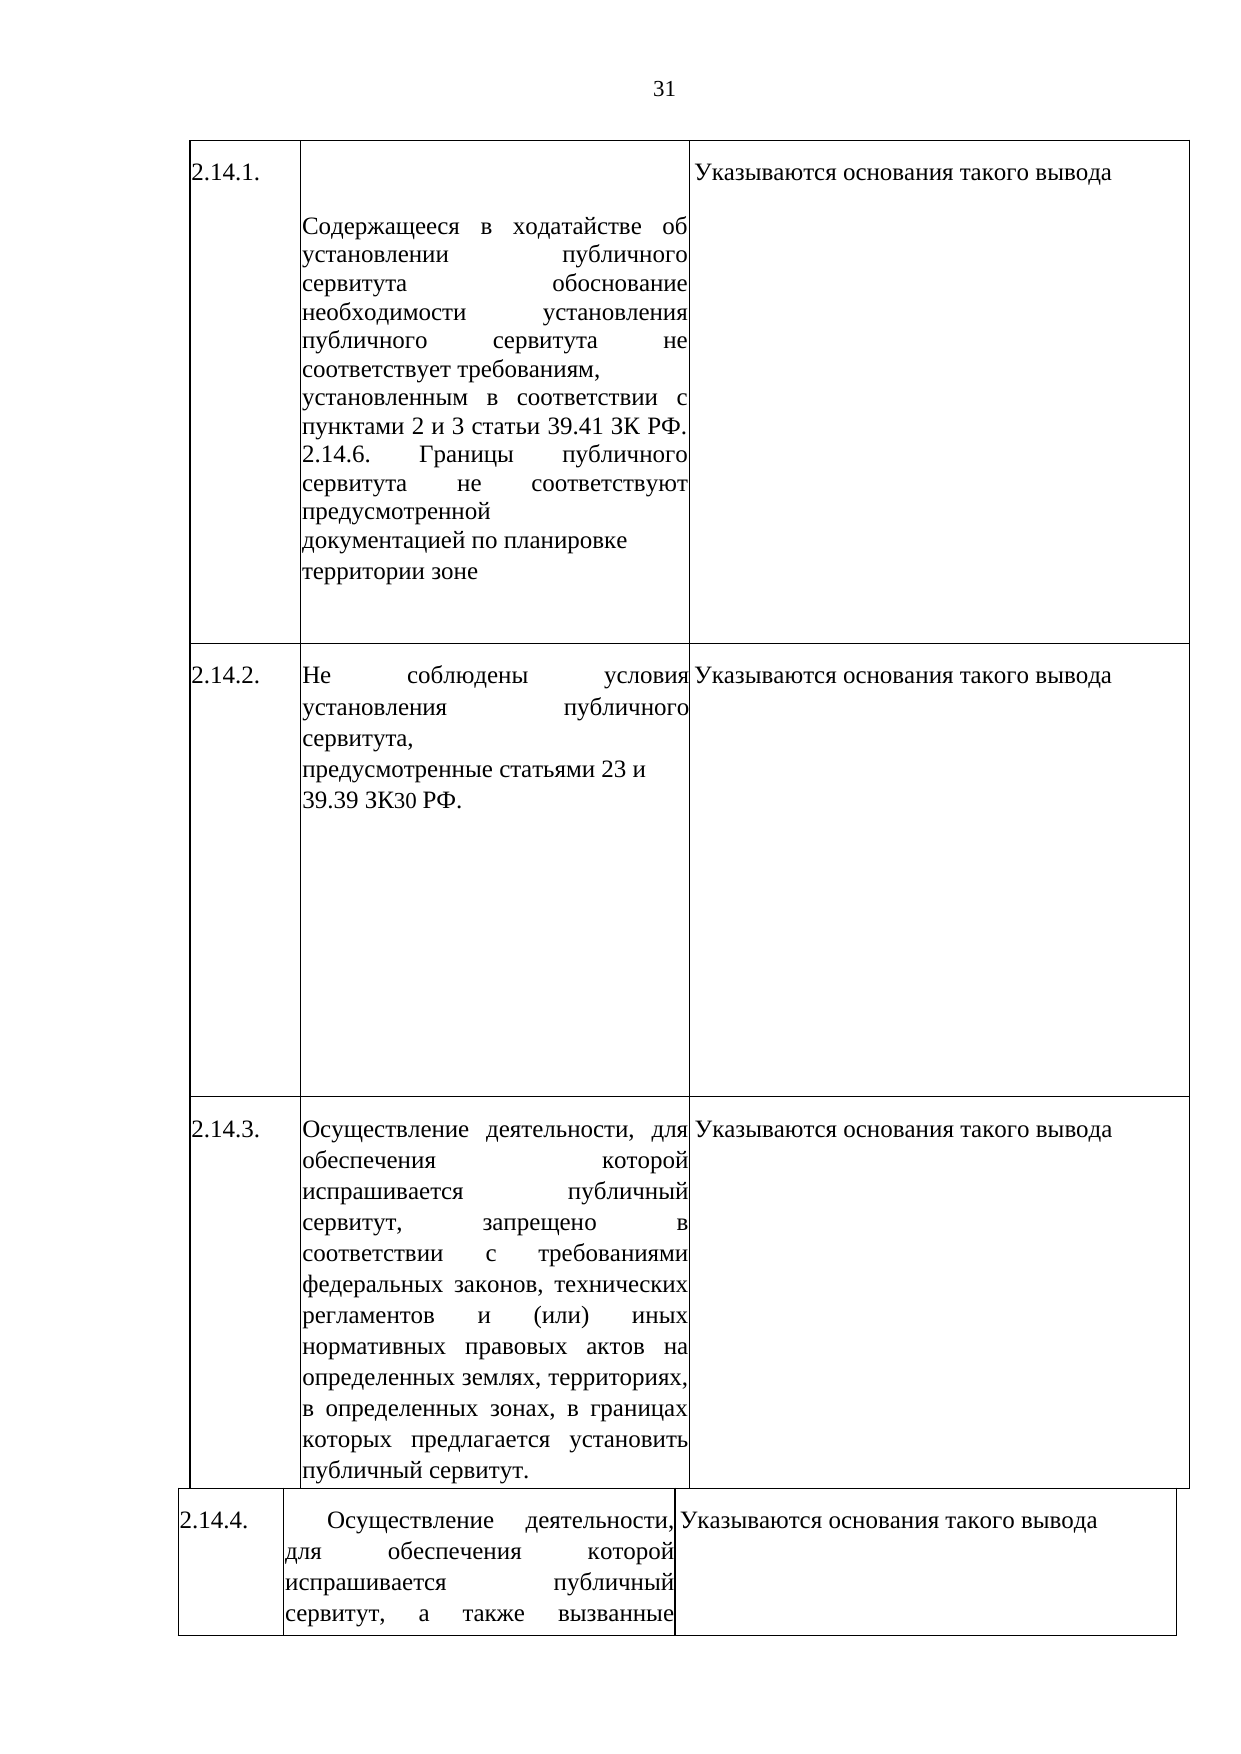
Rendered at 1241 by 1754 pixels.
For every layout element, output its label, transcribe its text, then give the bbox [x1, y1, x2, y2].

table_cell 2.14.2. [191, 644, 300, 1096]
table_cell 2.14.3. [191, 1097, 300, 1487]
table_cell Указываются основания такого вывода [690, 1097, 1189, 1487]
table_cell Не соблюдены условия установления публичного сервитута, предусмотренные статьями 23 и 39.39 ЗК30 РФ. [301, 644, 689, 1096]
table_cell Указываются основания такого вывода [690, 644, 1189, 1096]
table_cell Содержащееся в ходатайстве об установлении публичного сервитута обоснование необходимости установления публичного сервитута не соответствует требованиям, установленным в соответствии с пунктами 2 и 3 статьи 39.41 ЗК РФ. 2.14.6. Границы публичного сервитута не соответствуют предусмотренной документацией по планировке территории зоне [301, 141, 689, 643]
table_cell Указываются основания такого вывода [676, 1489, 1176, 1635]
table_cell 2.14.4. [179, 1489, 283, 1635]
table_cell Указываются основания такого вывода [690, 141, 1189, 643]
table_cell Осуществление деятельности, для обеспечения которой испрашивается публичный сервитут, запрещено в соответствии с требованиями федеральных законов, технических регламентов и (или) иных нормативных правовых актов на определенных землях, территориях, в определенных зонах, в границах которых предлагается установить публичный сервитут. [301, 1097, 689, 1487]
table_cell 2.14.1. [191, 141, 300, 643]
